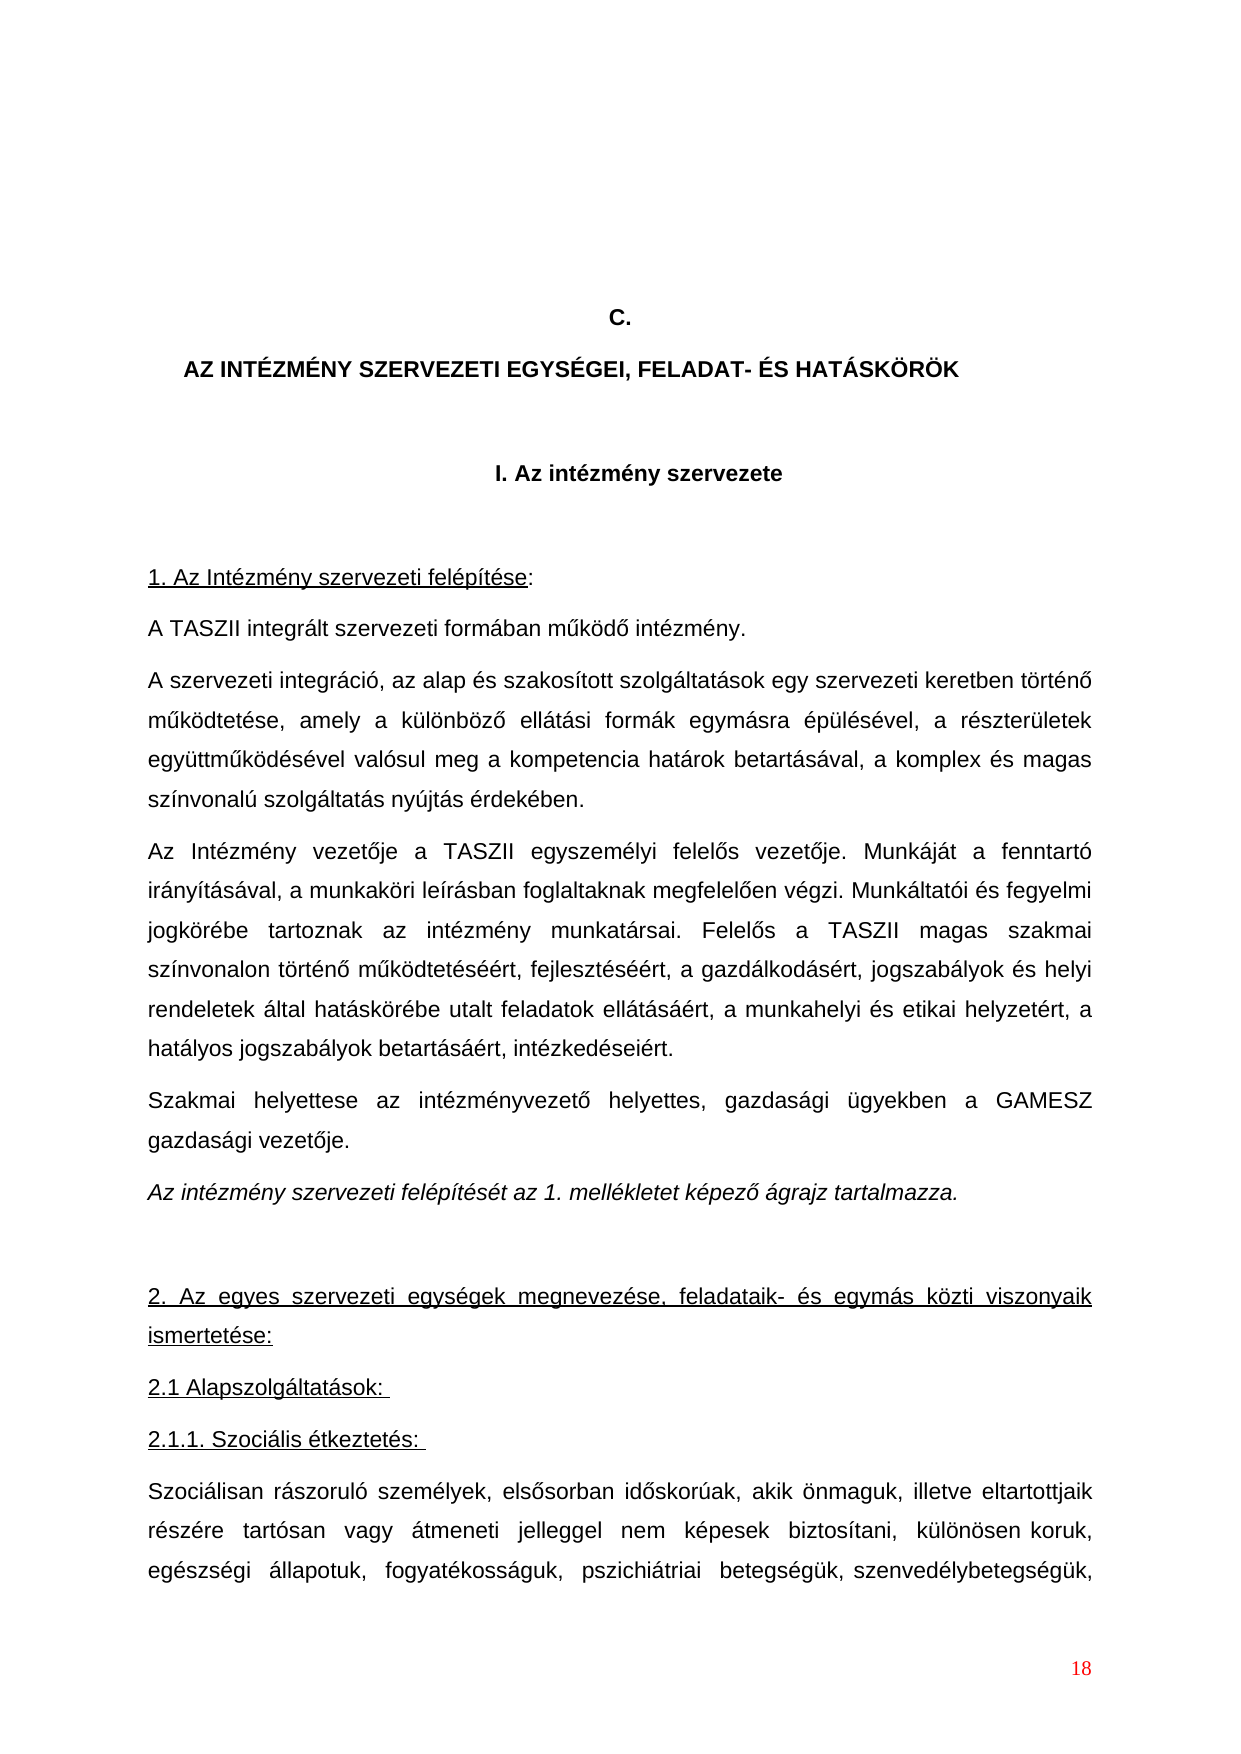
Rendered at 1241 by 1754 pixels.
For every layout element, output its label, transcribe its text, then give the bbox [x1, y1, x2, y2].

text 2. Az egyes szervezeti egységek megnevezése, feladataik- és egymás közti viszonyaik ismertetése: [148, 1283, 1093, 1348]
text 2.1 Alapszolgáltatások: [148, 1374, 1093, 1400]
text AZ INTÉZMÉNY SZERVEZETI EGYSÉGEI, FELADAT- ÉS HATÁSKÖRÖK [183, 356, 1093, 382]
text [148, 1478, 1093, 1583]
text Az Intézmény vezetője a TASZII egyszemélyi felelős vezetője. Munkáját a fenntartó irányításával, a munkaköri leírásban foglaltaknak megfelelően végzi. Munkáltatói és fegyelmi jogkörébe tartoznak az intézmény munkatársai. Felelős a TASZII magas szakmai színvonalon történő működtetéséért, fejlesztéséért, a gazdálkodásért, jogszabályok és helyi rendeletek által hatáskörébe utalt feladatok ellátásáért, a munkahelyi és etikai helyzetért, a hatályos jogszabályok betartásáért, intézkedéseiért. [148, 838, 1093, 1062]
text C. [148, 303, 1093, 330]
text A TASZII integrált szervezeti formában működő intézmény. [148, 615, 1093, 642]
text Az intézmény szervezeti felépítését az 1. mellékletet képező ágrajz tartalmazza. [148, 1179, 1093, 1205]
text A szervezeti integráció, az alap és szakosított szolgáltatások egy szervezeti keretben történő működtetése, amely a különböző ellátási formák egymásra épülésével, a részterületek együttműködésével valósul meg a kompetencia határok betartásával, a komplex és magas színvonalú szolgáltatás nyújtás érdekében. [148, 667, 1093, 812]
text 1. Az Intézmény szervezeti felépítése: [148, 563, 1093, 590]
text Szakmai helyettese az intézményvezető helyettes, gazdasági ügyekben a GAMESZ gazdasági vezetője. [148, 1087, 1093, 1153]
text 2.1.1. Szociális étkeztetés: [148, 1426, 1093, 1452]
text I. Az intézmény szervezete [185, 459, 1093, 486]
